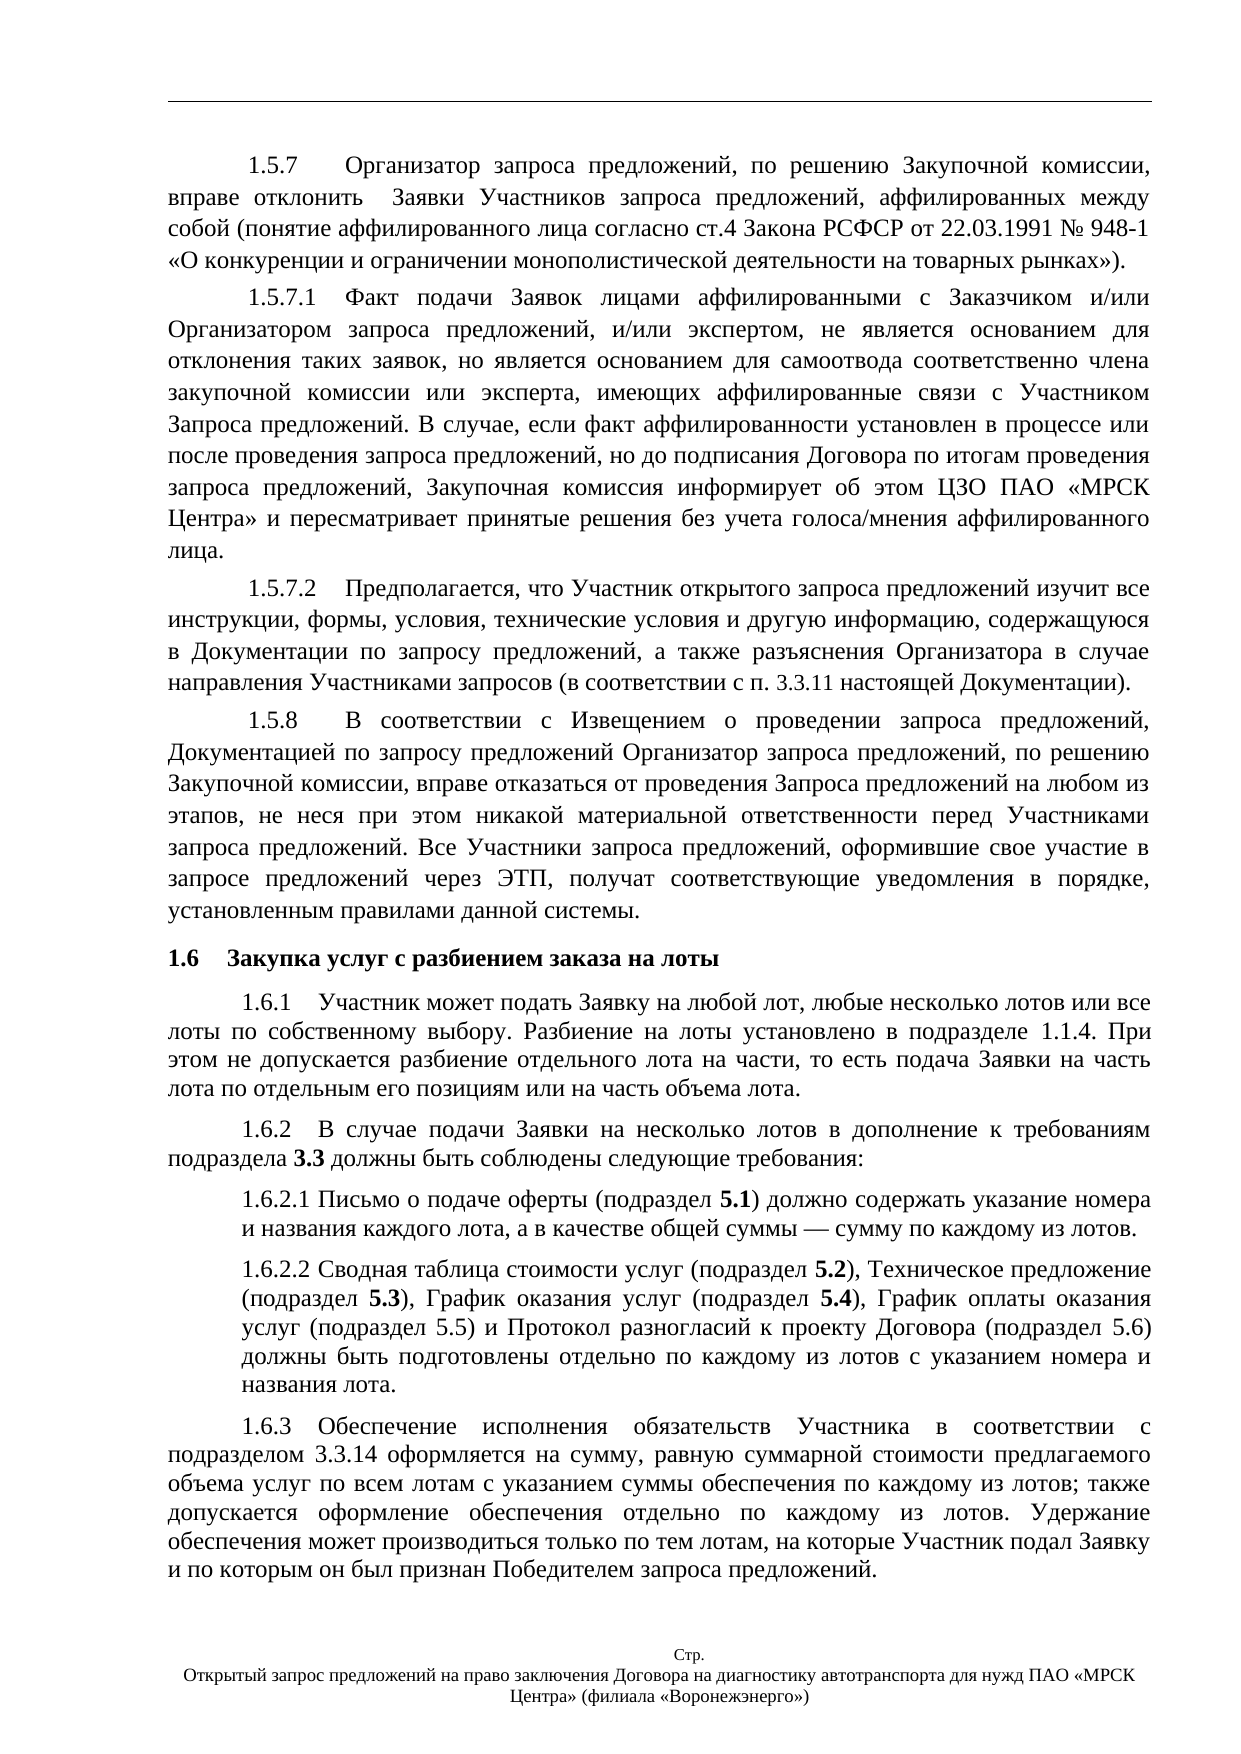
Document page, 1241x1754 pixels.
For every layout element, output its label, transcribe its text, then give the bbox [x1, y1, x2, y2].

list Факт подачи Заявок лицами аффилированными с Заказчиком и/или Организатором запроса предложений, и/или экспертом, не является основанием для отклонения таких заявок, но является основанием для самоотвода соответственно члена закупочной комиссии или эксперта, имеющих аффилированные связи с Участником Запроса предложений. В случае, если факт аффилированности установлен в процессе или после проведения запроса предложений, но до подписания Договора по итогам проведения запроса предложений, Закупочная комиссия информирует об этом ЦЗО ПАО «МРСК Центра» и пересматривает принятые решения без учета голоса/мнения аффилированного лица. [168, 282, 1150, 564]
subtitle Письмо о подаче оферты (подраздел 5.1) должно содержать указание номера и названия каждого лота, а в качестве общей суммы — сумму по каждому из лотов. [241, 1184, 1152, 1242]
subtitle Сводная таблица стоимости услуг (подраздел 5.2), Техническое предложение (подраздел 5.3), График оказания услуг (подраздел 5.4), График оплаты оказания услуг (подраздел 5.5) и Протокол разногласий к проекту Договора (подраздел 5.6) должны быть подготовлены отдельно по каждому из лотов с указанием номера и названия лота. [241, 1254, 1152, 1398]
list В соответствии с Извещением о проведении запроса предложений, Документацией по запросу предложений Организатор запроса предложений, по решению Закупочной комиссии, вправе отказаться от проведения Запроса предложений на любом из этапов, не неся при этом никакой материальной ответственности перед Участниками запроса предложений. Все Участники запроса предложений, оформившие свое участие в запросе предложений через ЭТП, получат соответствующие уведомления в порядке, установленным правилами данной системы. [168, 705, 1150, 923]
subtitle В случае подачи Заявки на несколько лотов в дополнение к требованиям подраздела 3.3 должны быть соблюдены следующие требования: [168, 1114, 1152, 1172]
list Предполагается, что Участник открытого запроса предложений изучит все инструкции, формы, условия, технические условия и другую информацию, содержащуюся в Документации по запросу предложений, а также разъяснения Организатора в случае направления Участниками запросов (в соответствии с п. 3.3.11 настоящей Документации). [168, 573, 1150, 696]
subtitle Закупка услуг с разбиением заказа на лоты [168, 943, 1152, 972]
list Организатор запроса предложений, по решению Закупочной комиссии, вправе отклонить Заявки Участников запроса предложений, аффилированных между собой (понятие аффилированного лица согласно ст.4 Закона РСФСР от 22.03.1991 № 948-1 «О конкуренции и ограничении монополистической деятельности на товарных рынках»). [168, 150, 1150, 273]
subtitle Участник может подать Заявку на любой лот, любые несколько лотов или все лоты по собственному выбору. Разбиение на лоты установлено в подразделе 1.1.4. При этом не допускается разбиение отдельного лота на части, то есть подача Заявки на часть лота по отдельным его позициям или на часть объема лота. [168, 987, 1152, 1102]
subtitle Обеспечение исполнения обязательств Участника в соответствии с подразделом 3.3.14 оформляется на сумму, равную суммарной стоимости предлагаемого объема услуг по всем лотам с указанием суммы обеспечения по каждому из лотов; также допускается оформление обеспечения отдельно по каждому из лотов. Удержание обеспечения может производиться только по тем лотам, на которые Участник подал Заявку и по которым он был признан Победителем запроса предложений. [168, 1411, 1152, 1583]
